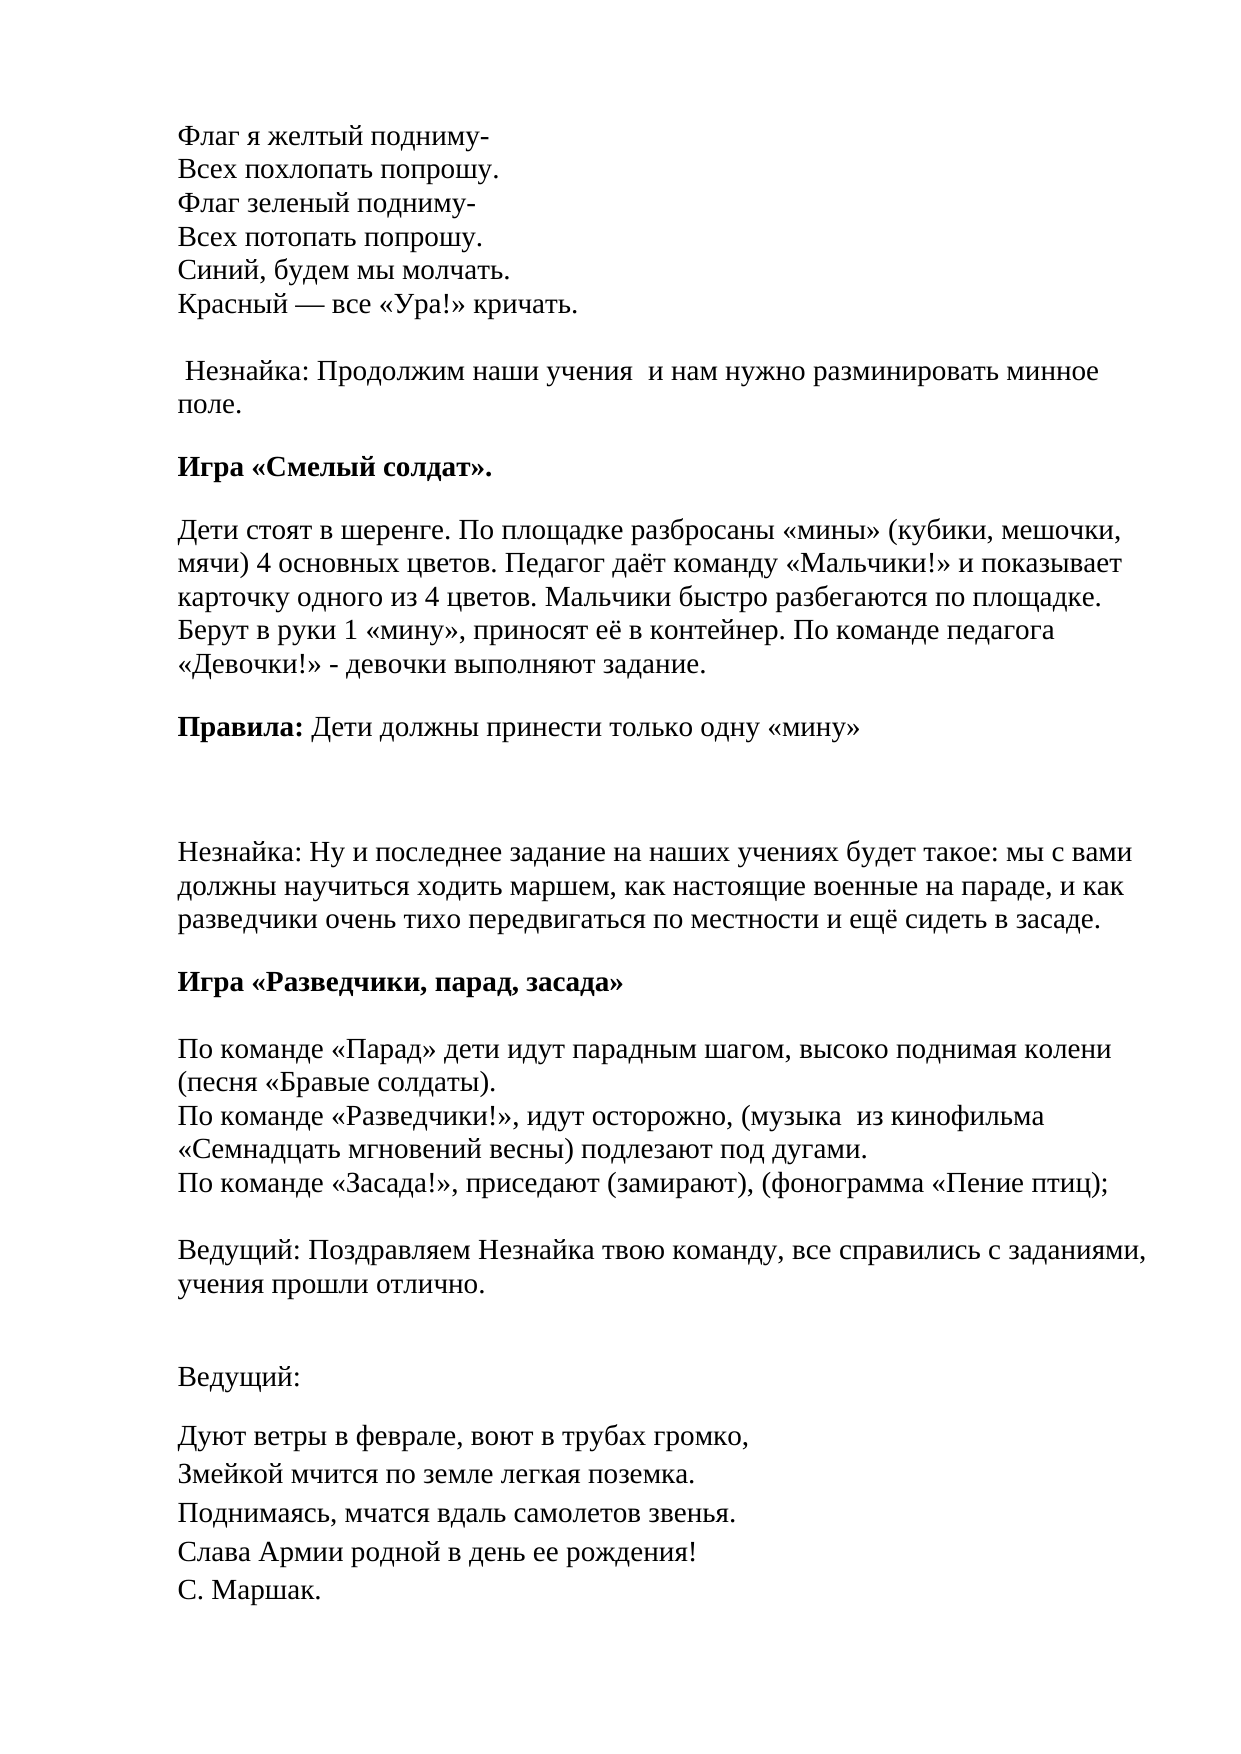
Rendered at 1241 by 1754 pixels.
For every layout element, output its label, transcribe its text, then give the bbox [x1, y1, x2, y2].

text Игра «Разведчики, парад, засада» [177, 964, 1152, 997]
text Всех потопать попрошу. [177, 219, 1152, 252]
text Незнайка: Ну и последнее задание на наших учениях будет такое: мы с вами должны научиться ходить маршем, как настоящие военные на параде, и как разведчики очень тихо передвигаться по местности и ещё сидеть в засаде. [177, 834, 1152, 935]
text Дети стоят в шеренге. По площадке разбросаны «мины» (кубики, мешочки, мячи) 4 основных цветов. Педагог даёт команду «Мальчики!» и показывает карточку одного из 4 цветов. Мальчики быстро разбегаются по площадке. Берут в руки 1 «мину», приносят её в контейнер. По команде педагога «Девочки!» - девочки выполняют задание. [177, 512, 1152, 679]
text Незнайка: Продолжим наши учения и нам нужно разминировать минное поле. [177, 353, 1152, 420]
text Всех похлопать попрошу. [177, 152, 1152, 185]
text Флаг зеленый подниму- [177, 185, 1152, 219]
text Флаг я желтый подниму- [177, 118, 1152, 152]
text Ведущий: [177, 1359, 1152, 1392]
text Синий, будем мы молчать. [177, 252, 1152, 286]
text Змейкой мчится по земле легкая поземка. [177, 1457, 1152, 1490]
text Поднимаясь, мчатся вдаль самолетов звенья. [177, 1495, 1152, 1529]
text Ведущий: Поздравляем Незнайка твою команду, все справились с заданиями, учения прошли отлично. [177, 1232, 1152, 1299]
text Слава Армии родной в день ее рождения! [177, 1534, 1152, 1567]
text Правила: Дети должны принести только одну «мину» [177, 709, 1152, 742]
text Красный — все «Ура!» кричать. [177, 286, 1152, 319]
text По команде «Парад» дети идут парадным шагом, высоко поднимая колени (песня «Бравые солдаты). [177, 1031, 1152, 1098]
text С. Маршак. [177, 1572, 1152, 1606]
text Игра «Смелый солдат». [177, 449, 1152, 483]
text По команде «Разведчики!», идут осторожно, (музыка из кинофильма «Семнадцать мгновений весны) подлезают под дугами. [177, 1098, 1152, 1165]
text По команде «Засада!», приседают (замирают), (фонограмма «Пение птиц); [177, 1165, 1152, 1199]
text Дуют ветры в феврале, воют в трубах громко, [177, 1418, 1152, 1452]
